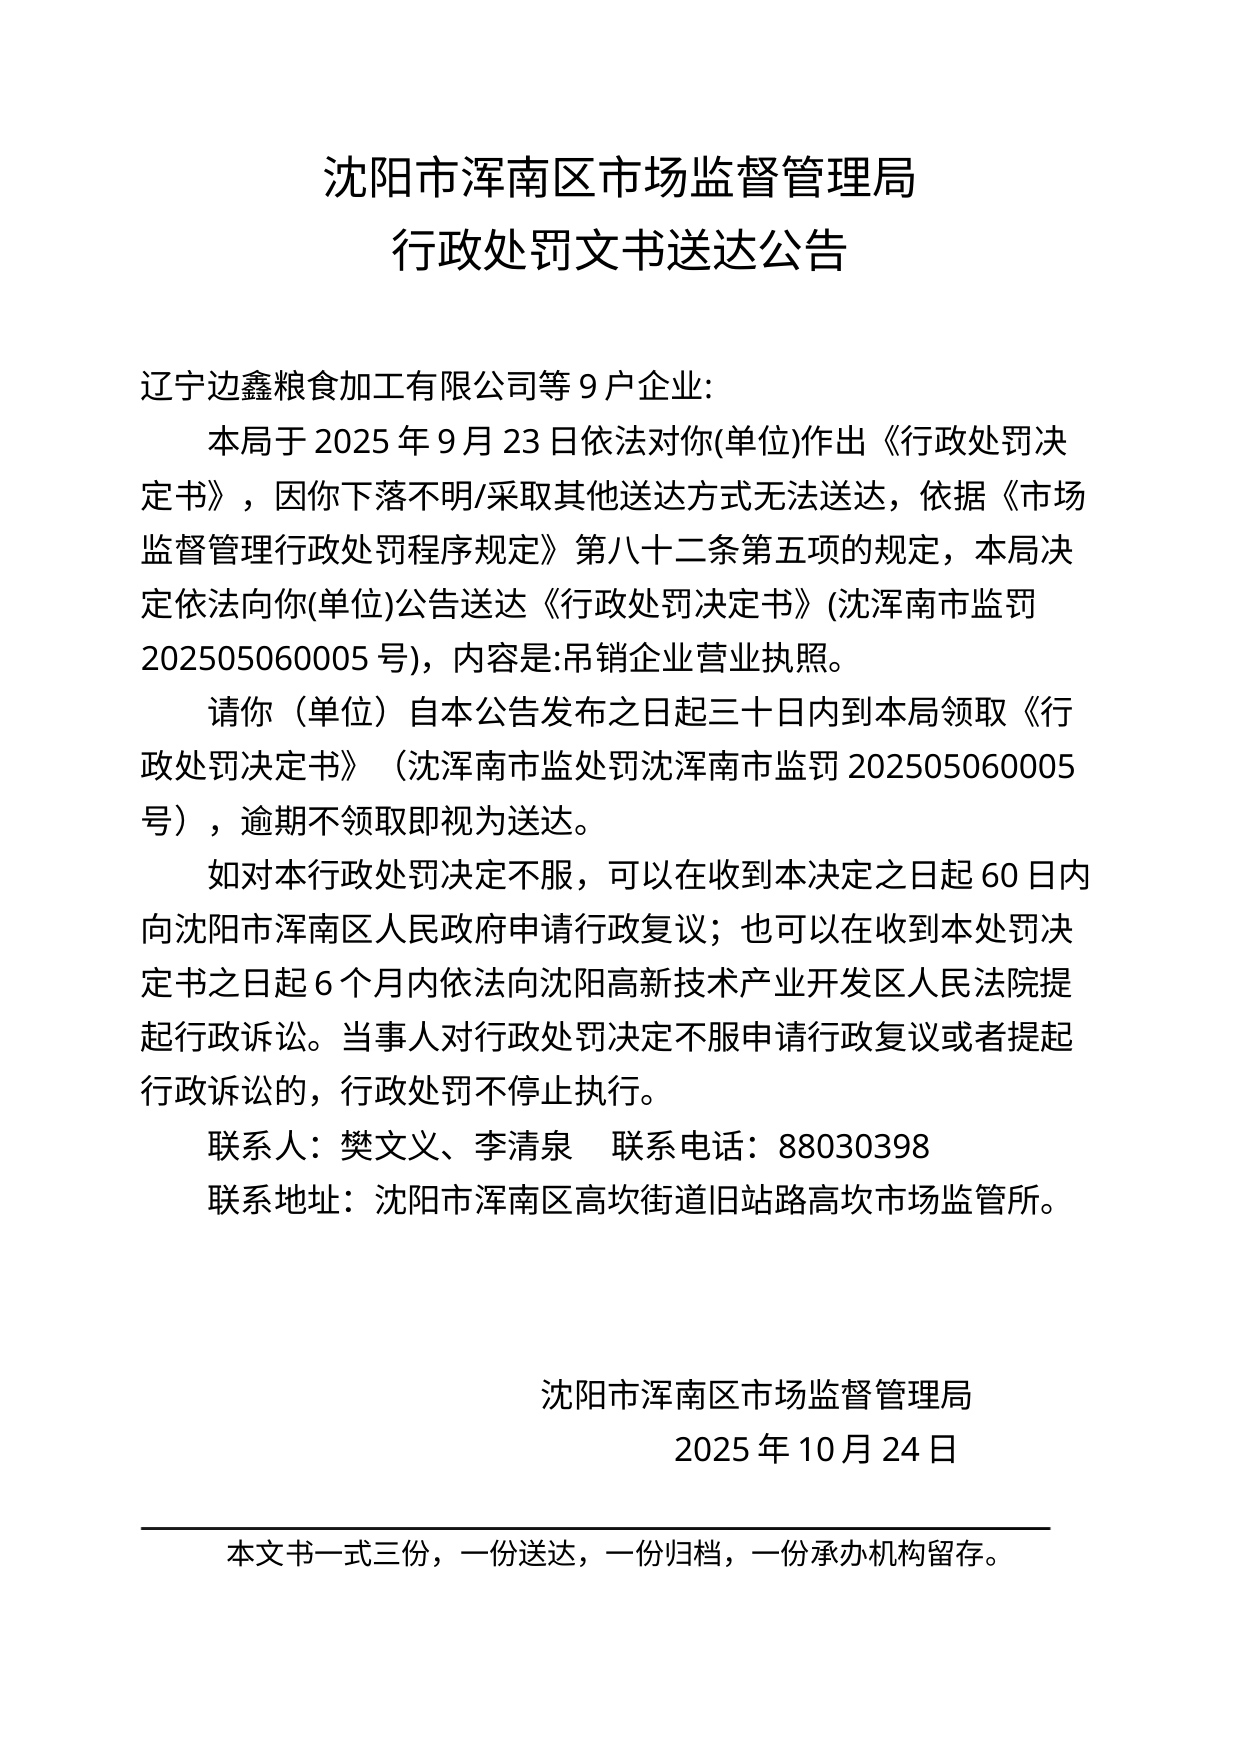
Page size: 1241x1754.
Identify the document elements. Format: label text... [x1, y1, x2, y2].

text 联系人：樊文义、李清泉 联系电话：88030398 [141, 1115, 1100, 1169]
text 如对本行政处罚决定不服，可以在收到本决定之日起60日内向沈阳市浑南区人民政府申请行政复议；也可以在收到本处罚决定书之日起6个月内依法向沈阳高新技术产业开发区人民法院提起行政诉讼。当事人对行政处罚决定不服申请行政复议或者提起行政诉讼的，行政处罚不停止执行。 [141, 844, 1100, 1115]
text 行政处罚文书送达公告 [141, 215, 1100, 281]
text 辽宁边鑫粮食加工有限公司等9户企业: [141, 350, 1100, 411]
text 请你（单位）自本公告发布之日起三十日内到本局领取《行政处罚决定书》（沈浑南市监处罚沈浑南市监罚202505060005号），逾期不领取即视为送达。 [141, 681, 1100, 844]
text 沈阳市浑南区市场监督管理局 [141, 142, 1100, 208]
text 本局于2025年9月23日依法对你(单位)作出《行政处罚决定书》，因你下落不明/采取其他送达方式无法送达，依据《市场监督管理行政处罚程序规定》第八十二条第五项的规定，本局决定依法向你(单位)公告送达《行政处罚决定书》(沈浑南市监罚202505060005号)，内容是:吊销企业营业执照。 [141, 411, 1100, 681]
text 2025年10月24日 [141, 1418, 1100, 1472]
text 联系地址：沈阳市浑南区高坎街道旧站路高坎市场监管所。 [141, 1169, 1100, 1223]
text 沈阳市浑南区市场监督管理局 [141, 1364, 1029, 1418]
